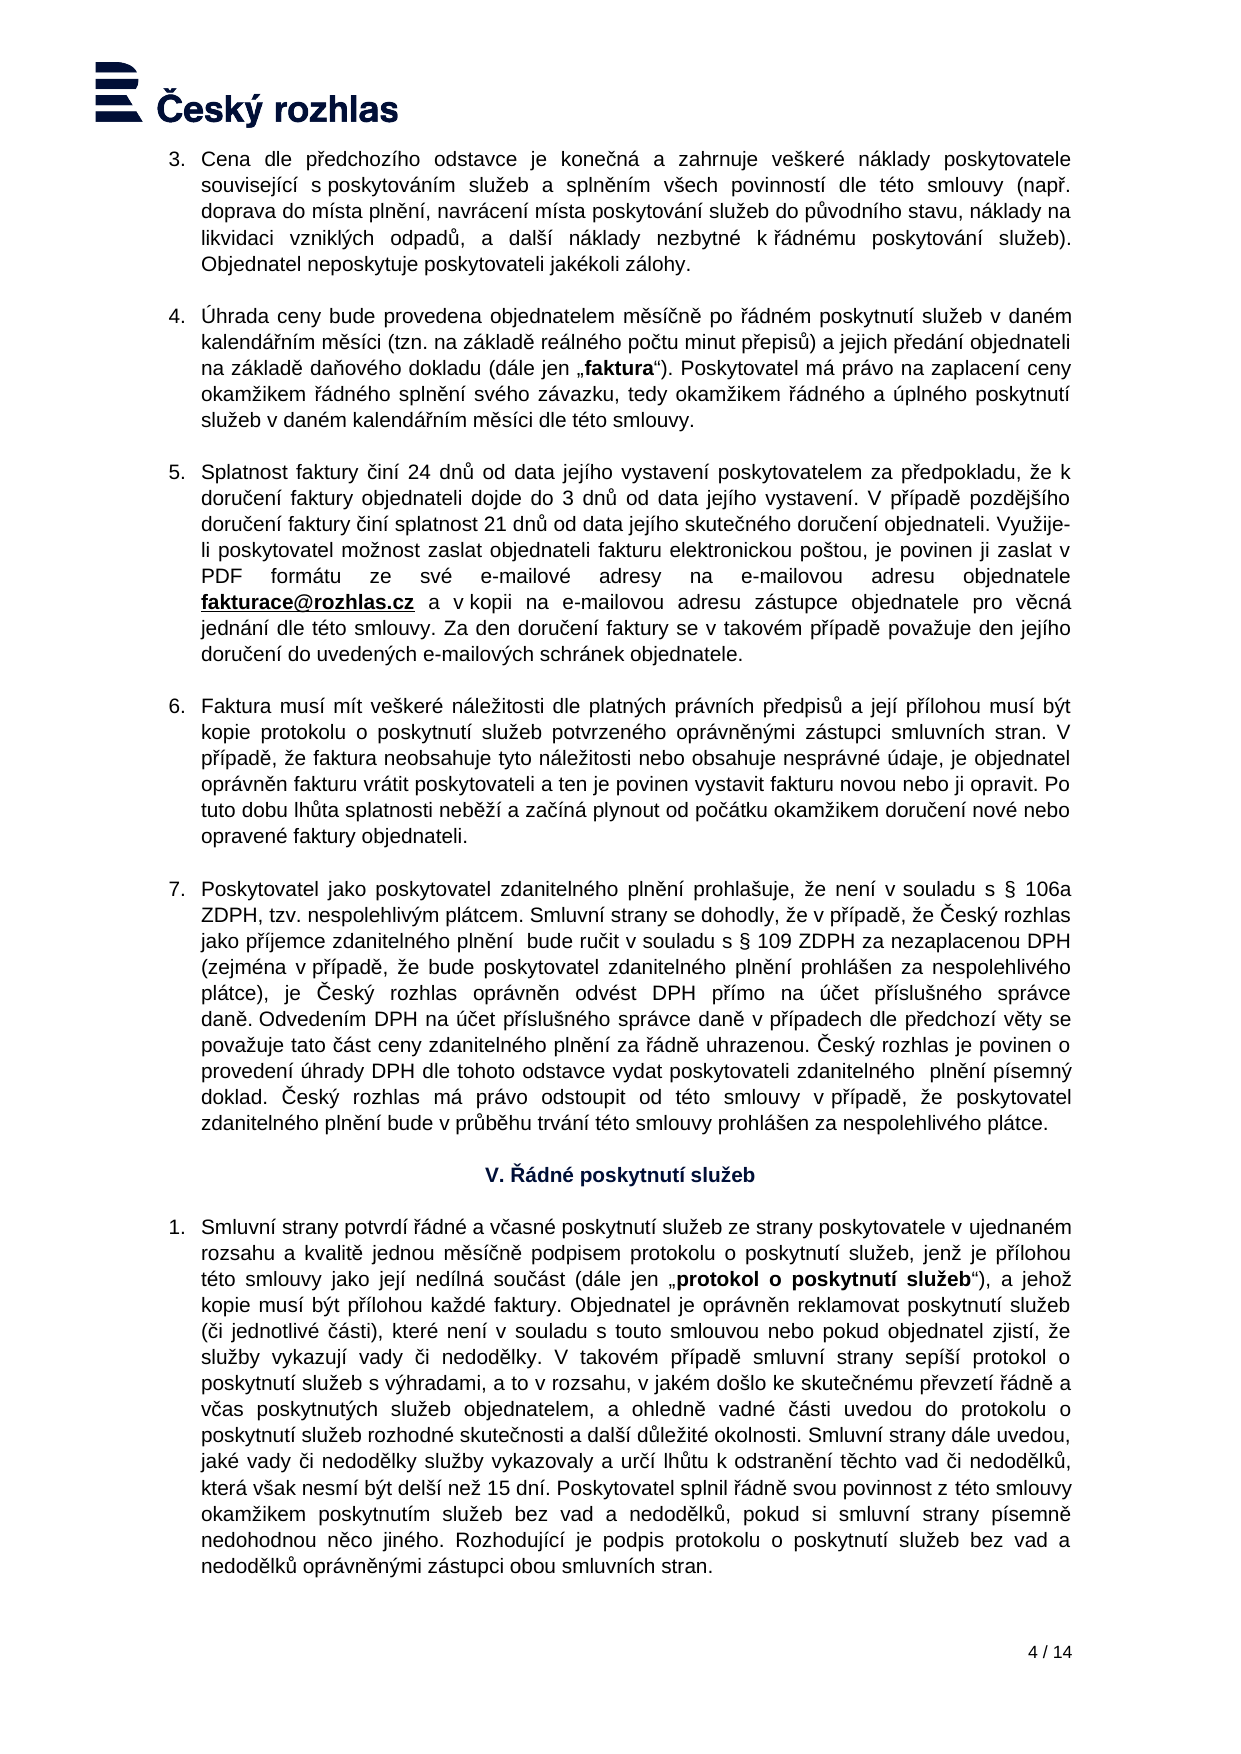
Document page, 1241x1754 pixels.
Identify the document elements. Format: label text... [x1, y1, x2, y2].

list Cena dle předchozího odstavce je konečná a zahrnuje veškeré náklady poskytovatele související s poskytováním služeb a splněním všech povinností dle této smlouvy (např. doprava do místa plnění, navrácení místa poskytování služeb do původního stavu, náklady na likvidaci vzniklých odpadů, a další náklady nezbytné k řádnému poskytování služeb). Objednatel neposkytuje poskytovateli jakékoli zálohy. [168, 146, 1072, 276]
subtitle Řádné poskytnutí služeb [168, 1162, 1072, 1188]
list Poskytovatel jako poskytovatel zdanitelného plnění prohlašuje, že není v souladu s § 106a ZDPH, tzv. nespolehlivým plátcem. Smluvní strany se dohodly, že v případě, že Český rozhlas jako příjemce zdanitelného plnění bude ručit v souladu s § 109 ZDPH za nezaplacenou DPH (zejména v případě, že bude poskytovatel zdanitelného plnění prohlášen za nespolehlivého plátce), je Český rozhlas oprávněn odvést DPH přímo na účet příslušného správce daně. Odvedením DPH na účet příslušného správce daně v případech dle předchozí věty se považuje tato část ceny zdanitelného plnění za řádně uhrazenou. Český rozhlas je povinen o provedení úhrady DPH dle tohoto odstavce vydat poskytovateli zdanitelného plnění písemný doklad. Český rozhlas má právo odstoupit od této smlouvy v případě, že poskytovatel zdanitelného plnění bude v průběhu trvání této smlouvy prohlášen za nespolehlivého plátce. [168, 875, 1072, 1136]
list Úhrada ceny bude provedena objednatelem měsíčně po řádném poskytnutí služeb v daném kalendářním měsíci (tzn. na základě reálného počtu minut přepisů) a jejich předání objednateli na základě daňového dokladu (dále jen „faktura“). Poskytovatel má právo na zaplacení ceny okamžikem řádného splnění svého závazku, tedy okamžikem řádného a úplného poskytnutí služeb v daném kalendářním měsíci dle této smlouvy. [168, 302, 1072, 432]
list Splatnost faktury činí 24 dnů od data jejího vystavení poskytovatelem za předpokladu, že k doručení faktury objednateli dojde do 3 dnů od data jejího vystavení. V případě pozdějšího doručení faktury činí splatnost 21 dnů od data jejího skutečného doručení objednateli. Využije-li poskytovatel možnost zaslat objednateli fakturu elektronickou poštou, je povinen ji zaslat v PDF formátu ze své e-mailové adresy na e-mailovou adresu objednatele fakturace@rozhlas.cz a v kopii na e-mailovou adresu zástupce objednatele pro věcná jednání dle této smlouvy. Za den doručení faktury se v takovém případě považuje den jejího doručení do uvedených e-mailových schránek objednatele. [168, 458, 1072, 667]
list Faktura musí mít veškeré náležitosti dle platných právních předpisů a její přílohou musí být kopie protokolu o poskytnutí služeb potvrzeného oprávněnými zástupci smluvních stran. V případě, že faktura neobsahuje tyto náležitosti nebo obsahuje nesprávné údaje, je objednatel oprávněn fakturu vrátit poskytovateli a ten je povinen vystavit fakturu novou nebo ji opravit. Po tuto dobu lhůta splatnosti neběží a začíná plynout od počátku okamžikem doručení nové nebo opravené faktury objednateli. [168, 693, 1072, 849]
list Smluvní strany potvrdí řádné a včasné poskytnutí služeb ze strany poskytovatele v ujednaném rozsahu a kvalitě jednou měsíčně podpisem protokolu o poskytnutí služeb, jenž je přílohou této smlouvy jako její nedílná součást (dále jen „protokol o poskytnutí služeb“), a jehož kopie musí být přílohou každé faktury. Objednatel je oprávněn reklamovat poskytnutí služeb (či jednotlivé části), které není v souladu s touto smlouvou nebo pokud objednatel zjistí, že služby vykazují vady či nedodělky. V takovém případě smluvní strany sepíší protokol o poskytnutí služeb s výhradami, a to v rozsahu, v jakém došlo ke skutečnému převzetí řádně a včas poskytnutých služeb objednatelem, a ohledně vadné části uvedou do protokolu o poskytnutí služeb rozhodné skutečnosti a další důležité okolnosti. Smluvní strany dále uvedou, jaké vady či nedodělky služby vykazovaly a určí lhůtu k odstranění těchto vad či nedodělků, která však nesmí být delší než 15 dní. Poskytovatel splnil řádně svou povinnost z této smlouvy okamžikem poskytnutím služeb bez vad a nedodělků, pokud si smluvní strany písemně nedohodnou něco jiného. Rozhodující je podpis protokolu o poskytnutí služeb bez vad a nedodělků oprávněnými zástupci obou smluvních stran. [168, 1214, 1072, 1578]
picture [95, 62, 398, 128]
